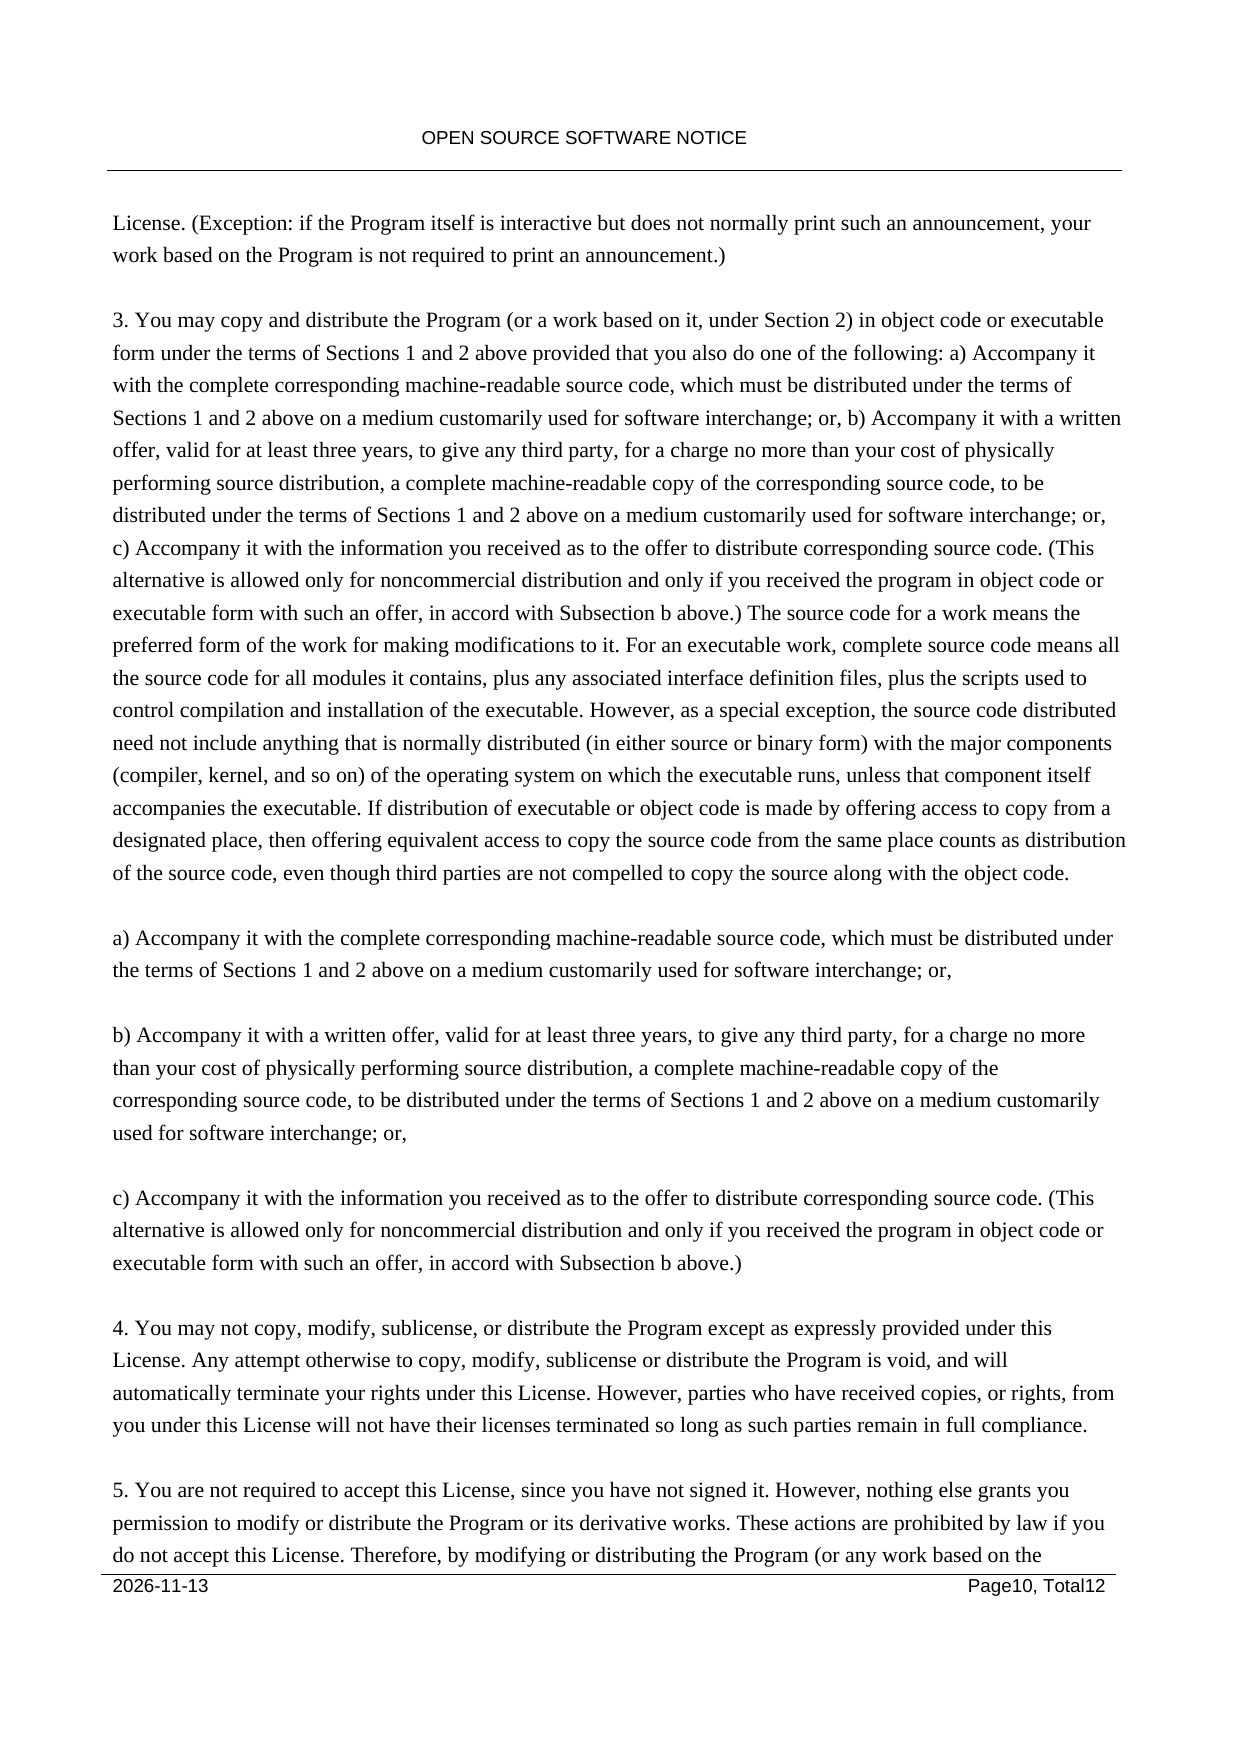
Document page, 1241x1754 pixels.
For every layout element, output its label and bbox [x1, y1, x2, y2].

text [112, 206, 1128, 1571]
